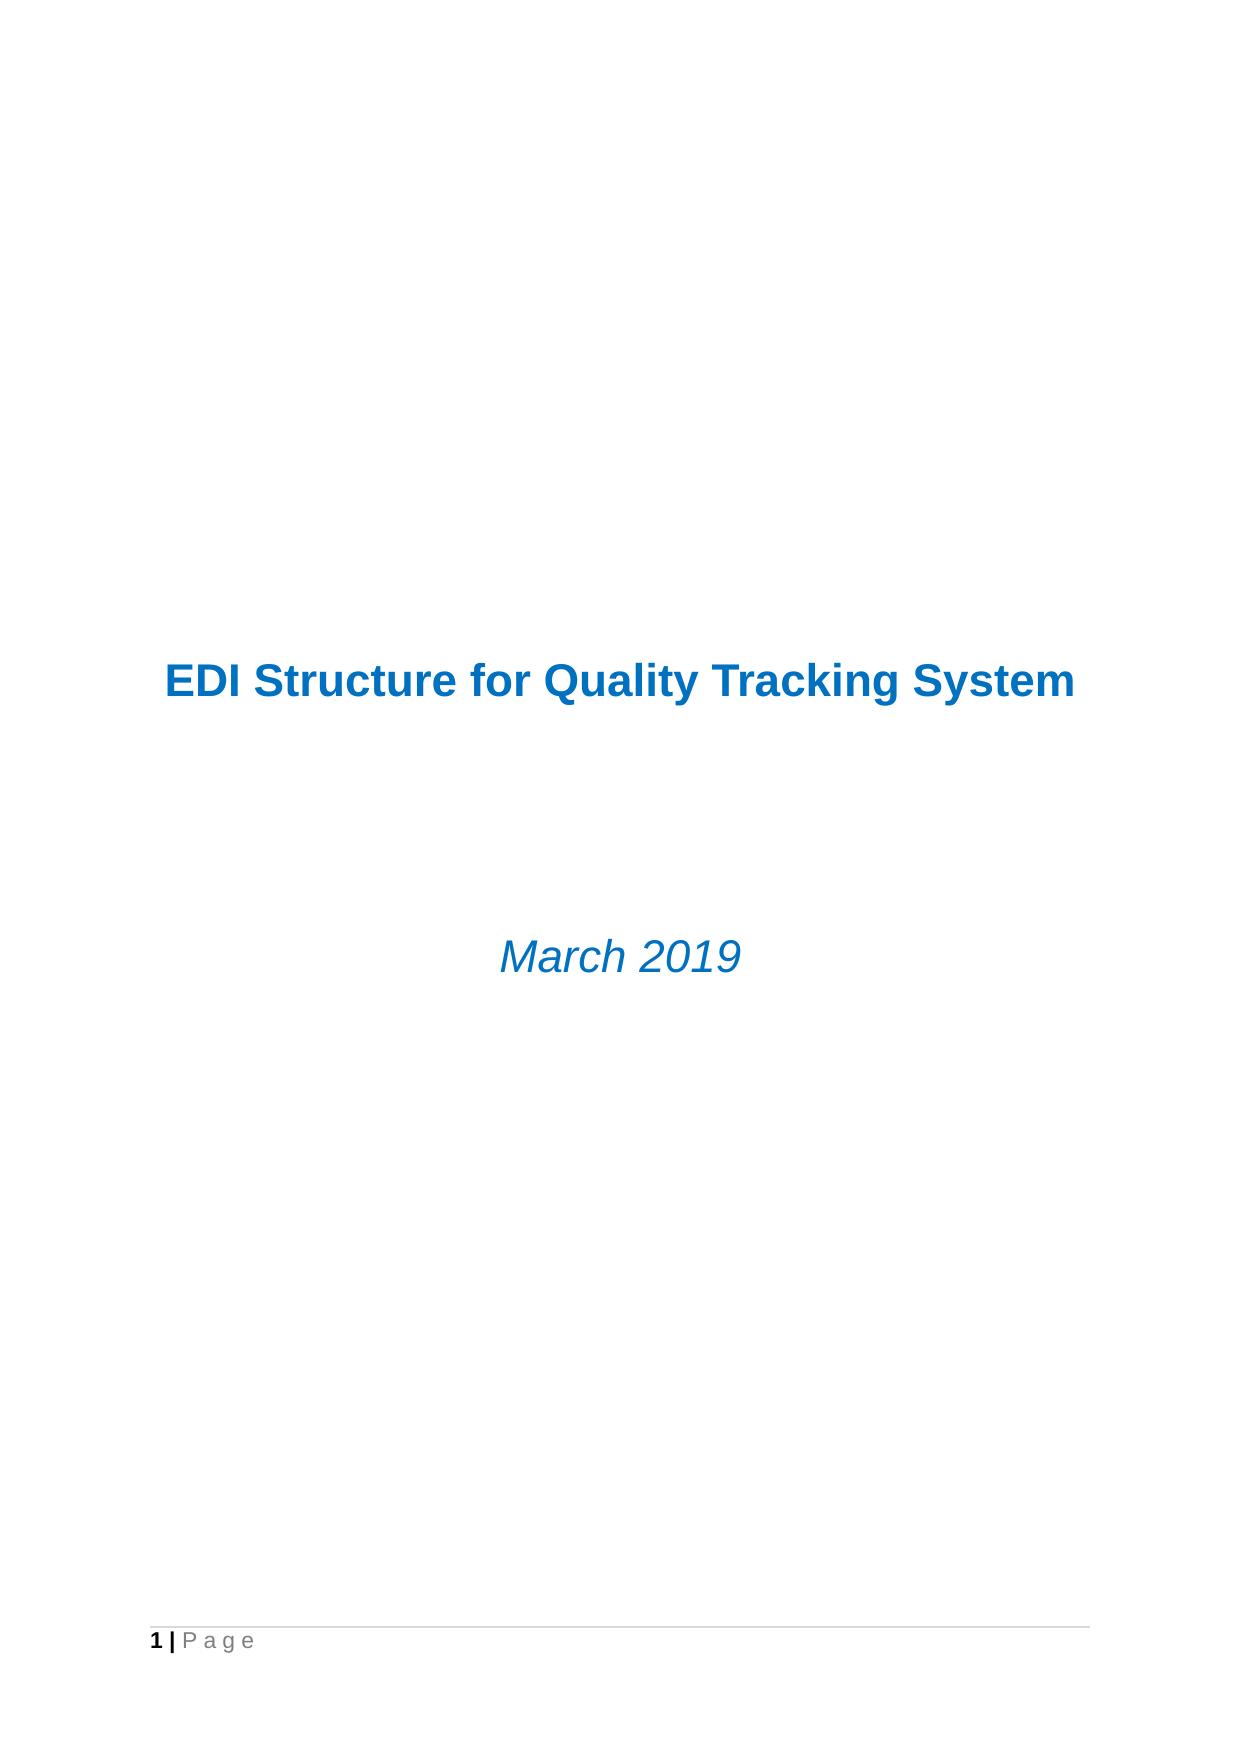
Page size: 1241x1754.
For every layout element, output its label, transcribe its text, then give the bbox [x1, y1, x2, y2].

text EDI Structure for Quality Tracking System [150, 653, 1090, 706]
text March 2019 [150, 930, 1090, 983]
